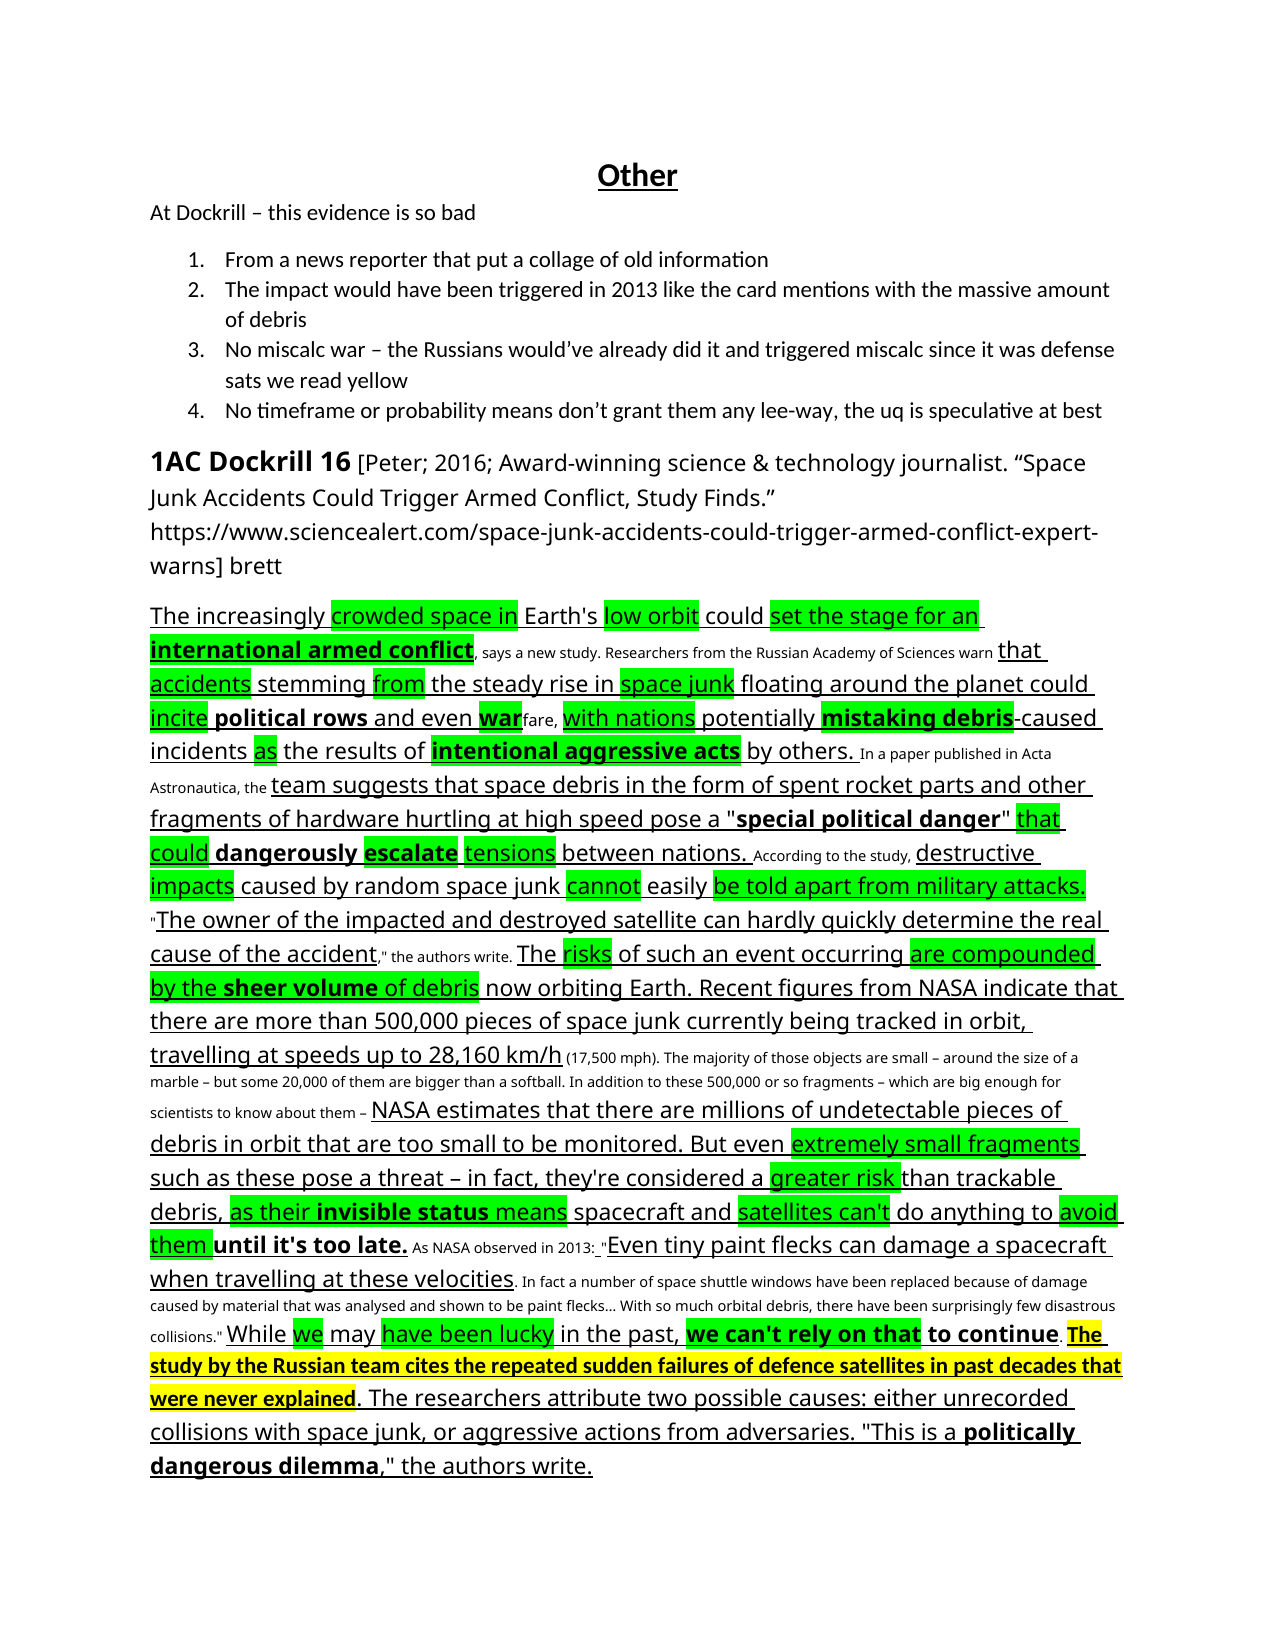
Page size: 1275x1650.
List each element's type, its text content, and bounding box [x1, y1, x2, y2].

list No timeframe or probability means don’t grant them any lee-way, the uq is speculative at best [187, 396, 1125, 424]
list The impact would have been triggered in 2013 like the card mentions with the massive amount of debris [187, 275, 1125, 333]
list From a news reporter that put a collage of old information [187, 245, 1125, 273]
text At Dockrill – this evidence is so bad [150, 198, 1125, 226]
subtitle Other [150, 154, 1125, 195]
text The increasingly crowded space in Earth's low orbit could set the stage for an international armed conflict, says a new study. Researchers from the Russian Academy of Sciences warn that accidents stemming from the steady rise in space junk floating around the planet could incite political rows and even warfare, with nations potentially mistaking debris-caused incidents as the results of intentional aggressive acts by others. In a paper published in Acta Astronautica, the team suggests that space debris in the form of spent rocket parts and other fragments of hardware hurtling at high speed pose a "special political danger" that could dangerously escalate tensions between nations. According to the study, destructive impacts caused by random space junk cannot easily be told apart from military attacks. "The owner of the impacted and destroyed satellite can hardly quickly determine the real cause of the accident," the authors write. The risks of such an event occurring are compounded by the sheer volume of debris now orbiting Earth. Recent figures from NASA indicate that there are more than 500,000 pieces of space junk currently being tracked in orbit, travelling at speeds up to 28,160 km/h (17,500 mph). The majority of those objects are small – around the size of a marble – but some 20,000 of them are bigger than a softball. In addition to these 500,000 or so fragments – which are big enough for scientists to know about them – NASA estimates that there are millions of undetectable pieces of debris in orbit that are too small to be monitored. But even extremely small fragments such as these pose a threat – in fact, they're considered a greater risk than trackable debris, as their invisible status means spacecraft and satellites can't do anything to avoid them until it's too late. As NASA observed in 2013: "Even tiny paint flecks can damage a spacecraft when travelling at these velocities. In fact a number of space shuttle windows have been replaced because of damage caused by material that was analysed and shown to be paint flecks… With so much orbital debris, there have been surprisingly few disastrous collisions." While we may have been lucky in the past, we can't rely on that to continue. The study by the Russian team cites the repeated sudden failures of defence satellites in past decades that were never explained. The researchers attribute two possible causes: either unrecorded collisions with space junk, or aggressive actions from adversaries. "This is a politically dangerous dilemma," the authors write. [150, 600, 1125, 1481]
text 1AC Dockrill 16 [Peter; 2016; Award-winning science & technology journalist. “Space Junk Accidents Could Trigger Armed Conflict, Study Finds.” https://www.sciencealert.com/space-junk-accidents-could-trigger-armed-conflict-expert-warns] brett [150, 443, 1125, 581]
list No miscalc war – the Russians would’ve already did it and triggered miscalc since it was defense sats we read yellow [187, 336, 1125, 394]
